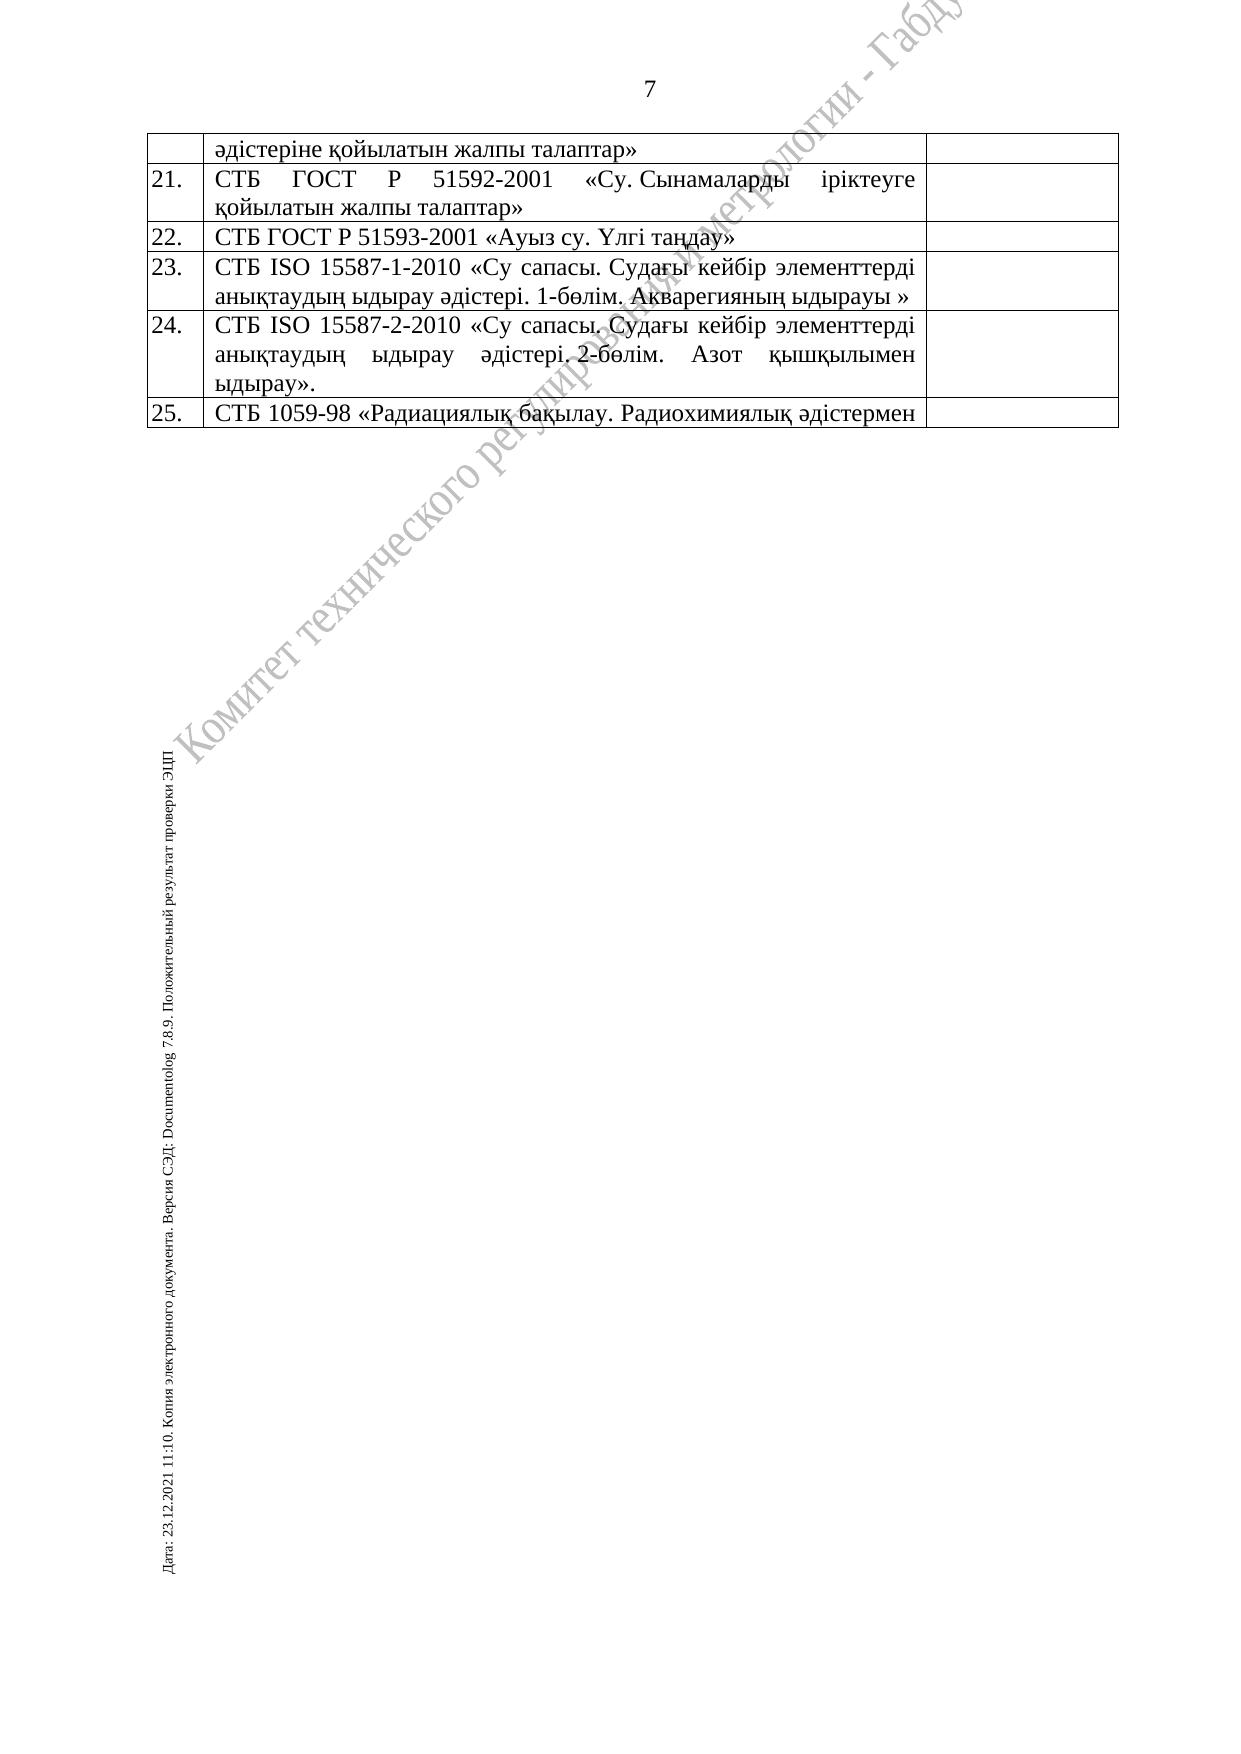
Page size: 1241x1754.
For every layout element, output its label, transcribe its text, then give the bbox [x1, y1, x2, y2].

table_cell [927, 311, 1118, 397]
table_cell [148, 164, 203, 221]
table_cell [148, 222, 203, 251]
table_cell СТБ ISO 15587-2-2010 «Су сапасы. Судағы кейбір элементтерді анықтаудың ыдырау әдістері. 2-бөлім. Азот қышқылымен ыдырау». [204, 311, 926, 397]
table_cell [148, 252, 203, 309]
table_cell СТБ 1188-99 «Ауыз су. Сапаны бақылауды ұйымдастыру мен әдістеріне қойылатын жалпы талаптар» [204, 134, 926, 163]
table_cell [148, 134, 203, 163]
table_cell СТБ ISO 15587-1-2010 «Су сапасы. Судағы кейбір элементтерді анықтаудың ыдырау әдістері. 1-бөлім. Акварегияның ыдырауы » [204, 252, 926, 309]
table_cell [927, 398, 1118, 427]
table_cell [148, 398, 203, 427]
table_cell [927, 252, 1118, 309]
table_cell [927, 164, 1118, 221]
table_cell [927, 134, 1118, 163]
table_cell СТБ 1059-98 «Радиациялық бақылау. Радиохимиялық әдістермен стронций-90 анықтау үшін үлгі дайындау» [204, 398, 926, 427]
table_cell [148, 311, 203, 397]
table_cell СТБ ГОСТ Р 51593-2001 «Ауыз су. Үлгі таңдау» [204, 222, 926, 251]
table_cell [927, 222, 1118, 251]
table_cell СТБ ГОСТ Р 51592-2001 «Су. Сынамаларды іріктеуге қойылатын жалпы талаптар» [204, 164, 926, 221]
